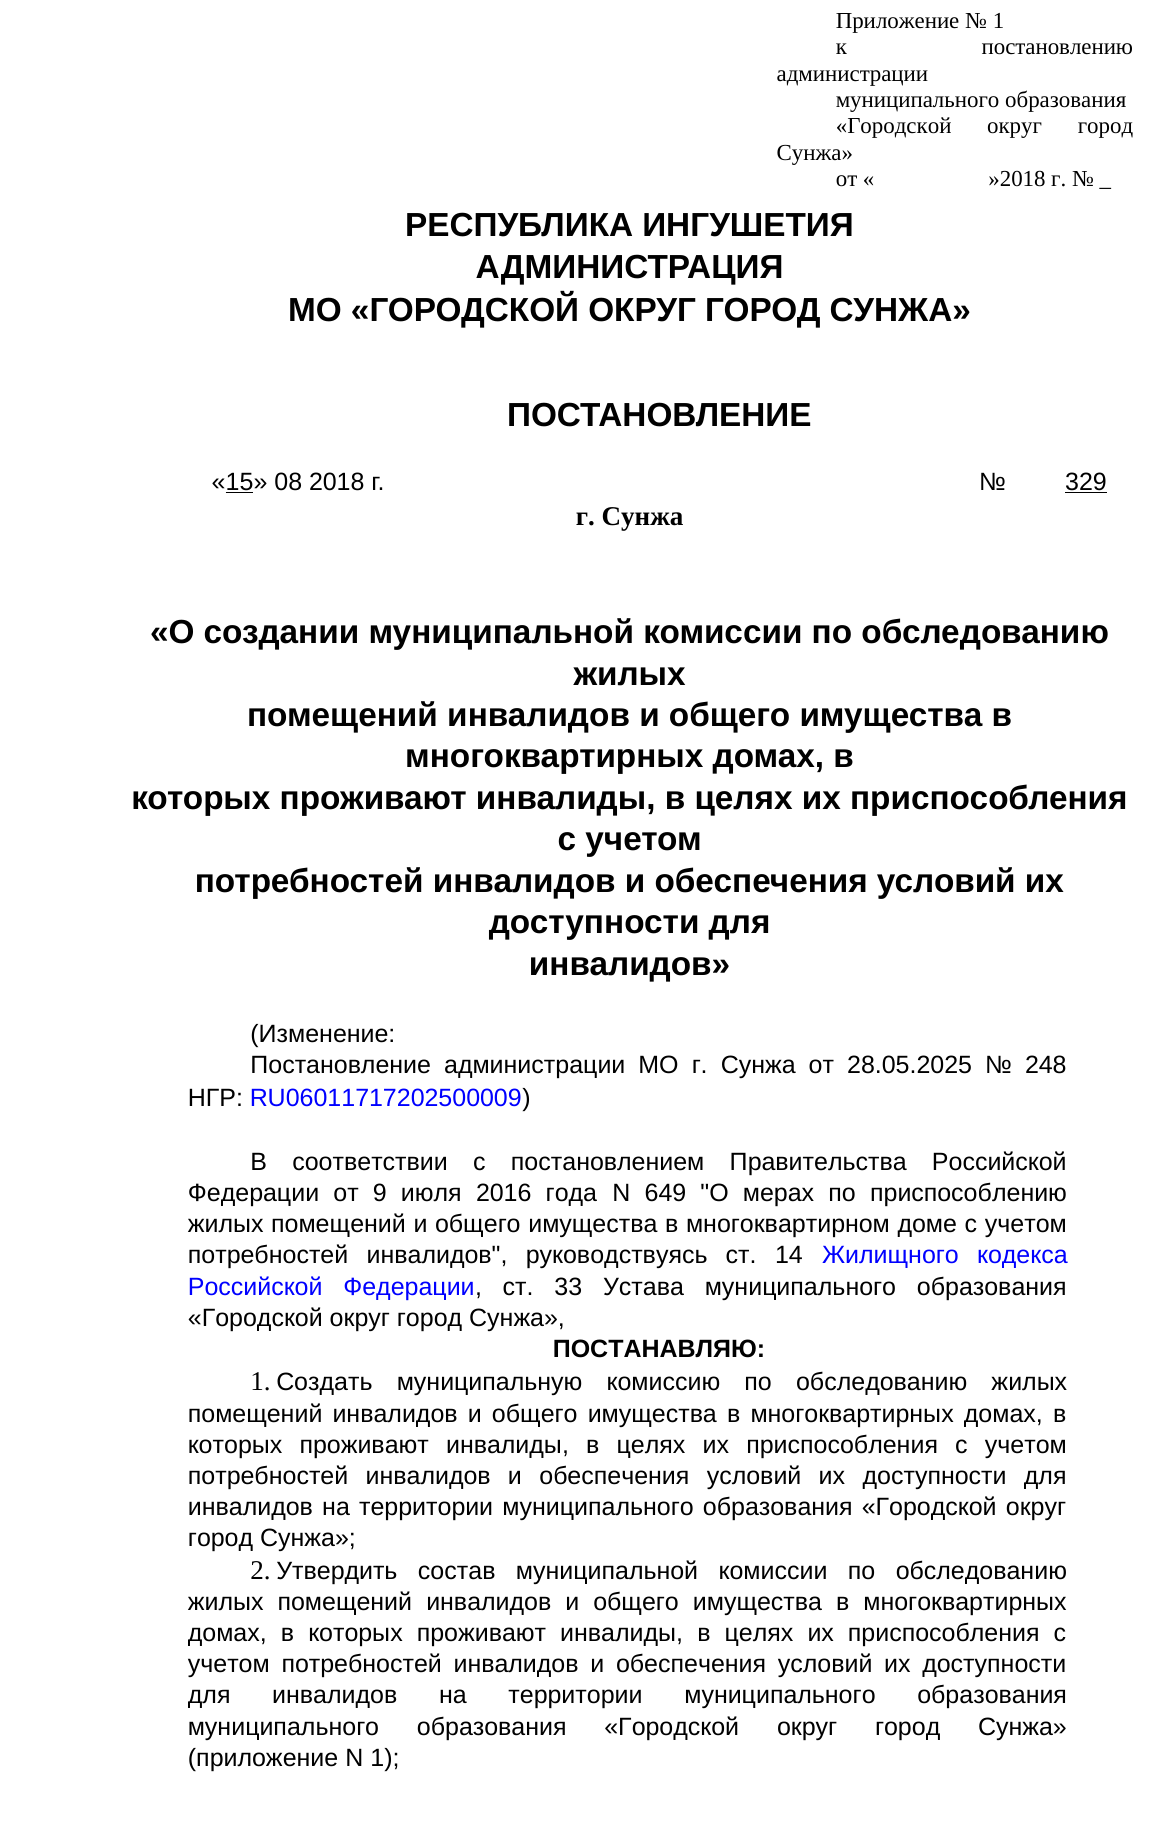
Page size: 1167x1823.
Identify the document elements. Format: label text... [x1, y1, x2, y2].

text ПОСТАНОВЛЕНИЕ [128, 395, 1130, 433]
text В соответствии с постановлением Правительства Российской Федерации от 9 июля 2016 года N 649 "О мерах по приспособлению жилых помещений и общего имущества в многоквартирном доме с учетом потребностей инвалидов", руководствуясь ст. 14 Жилищного кодекса Российской Федерации, ст. 33 Устава муниципального образования «Городской округ город Сунжа», [188, 1146, 1068, 1331]
text Постановление администрации МО г. Сунжа от 28.05.2025 № 248 НГР: RU06011717202500009) [188, 1050, 1068, 1112]
text РЕСПУБЛИКА ИНГУШЕТИЯ [128, 205, 1130, 243]
list Создать муниципальную комиссию по обследованию жилых помещений инвалидов и общего имущества в многоквартирных домах, в которых проживают инвалиды, в целях их приспособления с учетом потребностей инвалидов и обеспечения условий их доступности для инвалидов на территории муниципального образования «Городской округ город Сунжа»; [188, 1365, 1068, 1552]
text «О создании муниципальной комиссии по обследованию жилых помещений инвалидов и общего имущества в многоквартирных домах, в которых проживают инвалиды, в целях их приспособления с учетом потребностей инвалидов и обеспечения условий их доступности для инвалидов» [128, 612, 1130, 982]
text АДМИНИСТРАЦИЯ [128, 247, 1130, 286]
text (Изменение: [188, 1019, 1068, 1047]
list Утвердить состав муниципальной комиссии по обследованию жилых помещений инвалидов и общего имущества в многоквартирных домах, в которых проживают инвалиды, в целях их приспособления с учетом потребностей инвалидов и обеспечения условий их доступности для инвалидов на территории муниципального образования муниципального образования «Городской округ город Сунжа» (приложение N 1); [188, 1554, 1068, 1771]
text «15» 08 2018 г. № 329 [128, 467, 1130, 496]
text г. Сунжа [128, 500, 1130, 531]
text МО «ГОРОДСКОЙ ОКРУГ ГОРОД СУНЖА» [128, 290, 1130, 328]
text ПОСТАНАВЛЯЮ: [188, 1334, 1068, 1363]
